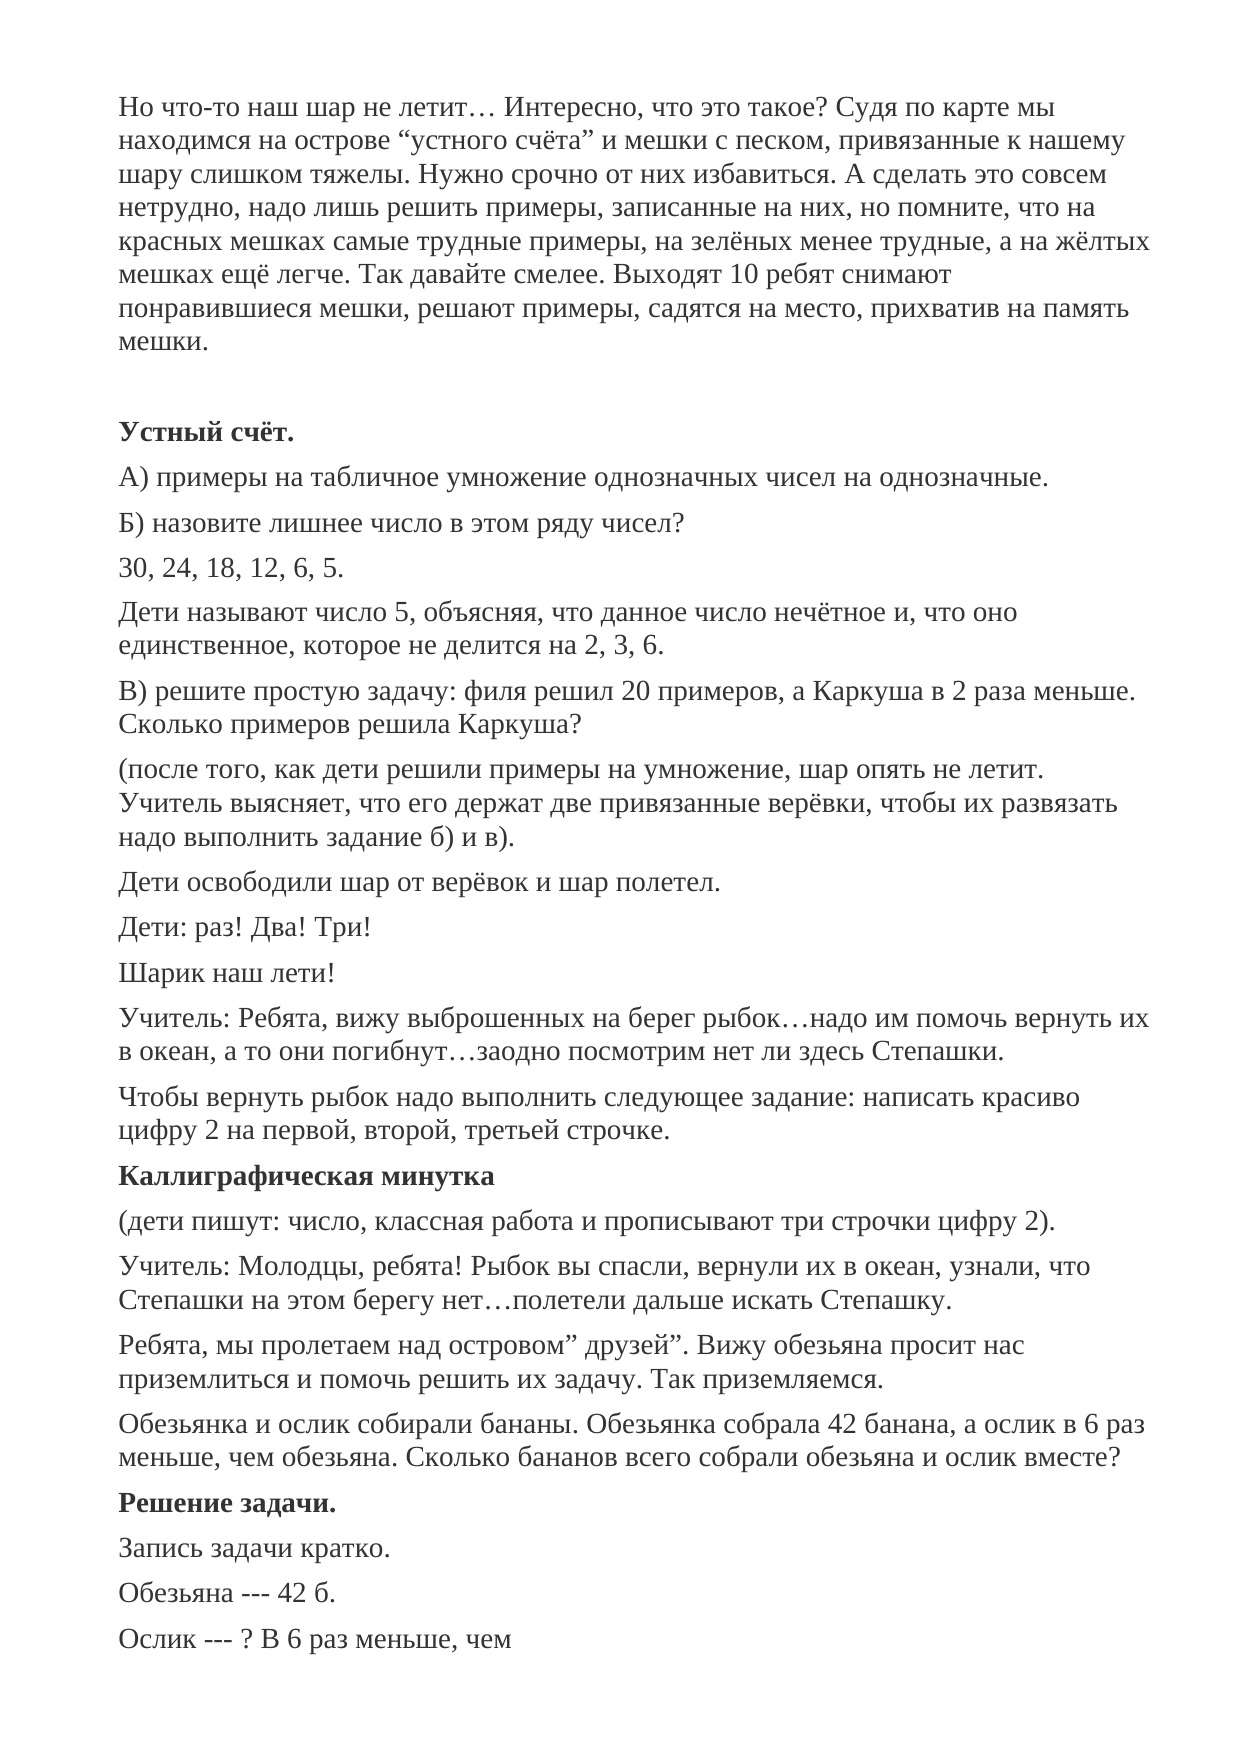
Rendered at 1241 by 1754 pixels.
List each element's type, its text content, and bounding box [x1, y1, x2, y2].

text Дети освободили шар от верёвок и шар полетел. [118, 864, 1152, 898]
text Каллиграфическая минутка [118, 1158, 1152, 1191]
text Учитель: Молодцы, ребята! Рыбок вы спасли, вернули их в океан, узнали, что Степашки на этом берегу нет…полетели дальше искать Степашку. [118, 1248, 1152, 1315]
text Обезьянка и ослик собирали бананы. Обезьянка собрала 42 банана, а ослик в 6 раз меньше, чем обезьяна. Сколько бананов всего собрали обезьяна и ослик вместе? [118, 1406, 1152, 1473]
text А) примеры на табличное умножение однозначных чисел на однозначные. [118, 459, 1152, 493]
text Решение задачи. [118, 1485, 1152, 1518]
text Но что-то наш шар не летит… Интересно, что это такое? Судя по карте мы находимся на острове “устного счёта” и мешки с песком, привязанные к нашему шару слишком тяжелы. Нужно срочно от них избавиться. А сделать это совсем нетрудно, надо лишь решить примеры, записанные на них, но помните, что на красных мешках самые трудные примеры, на зелёных менее трудные, а на жёлтых мешках ещё легче. Так давайте смелее. Выходят 10 ребят снимают понравившиеся мешки, решают примеры, садятся на место, прихватив на память мешки. [118, 89, 1152, 357]
text Запись задачи кратко. [118, 1530, 1152, 1564]
text Ослик --- ? В 6 раз меньше, чем [118, 1621, 1152, 1654]
text Б) назовите лишнее число в этом ряду чисел? [118, 505, 1152, 538]
text Ребята, мы пролетаем над островом” друзей”. Вижу обезьяна просит нас приземлиться и помочь решить их задачу. Так приземляемся. [118, 1327, 1152, 1394]
text Устный счёт. [118, 414, 1152, 448]
text (дети пишут: число, классная работа и прописывают три строчки цифру 2). [118, 1203, 1152, 1237]
text Обезьяна --- 42 б. [118, 1576, 1152, 1609]
text Дети: раз! Два! Три! [118, 909, 1152, 943]
text 30, 24, 18, 12, 6, 5. [118, 550, 1152, 583]
text Учитель: Ребята, вижу выброшенных на берег рыбок…надо им помочь вернуть их в океан, а то они погибнут…заодно посмотрим нет ли здесь Степашки. [118, 1000, 1152, 1067]
text Дети называют число 5, объясняя, что данное число нечётное и, что оно единственное, которое не делится на 2, 3, 6. [118, 594, 1152, 661]
text Чтобы вернуть рыбок надо выполнить следующее задание: написать красиво цифру 2 на первой, второй, третьей строчке. [118, 1079, 1152, 1146]
text В) решите простую задачу: филя решил 20 примеров, а Каркуша в 2 раза меньше. Сколько примеров решила Каркуша? [118, 673, 1152, 740]
text (после того, как дети решили примеры на умножение, шар опять не летит. Учитель выясняет, что его держат две привязанные верёвки, чтобы их развязать надо выполнить задание б) и в). [118, 752, 1152, 852]
text Шарик наш лети! [118, 955, 1152, 988]
